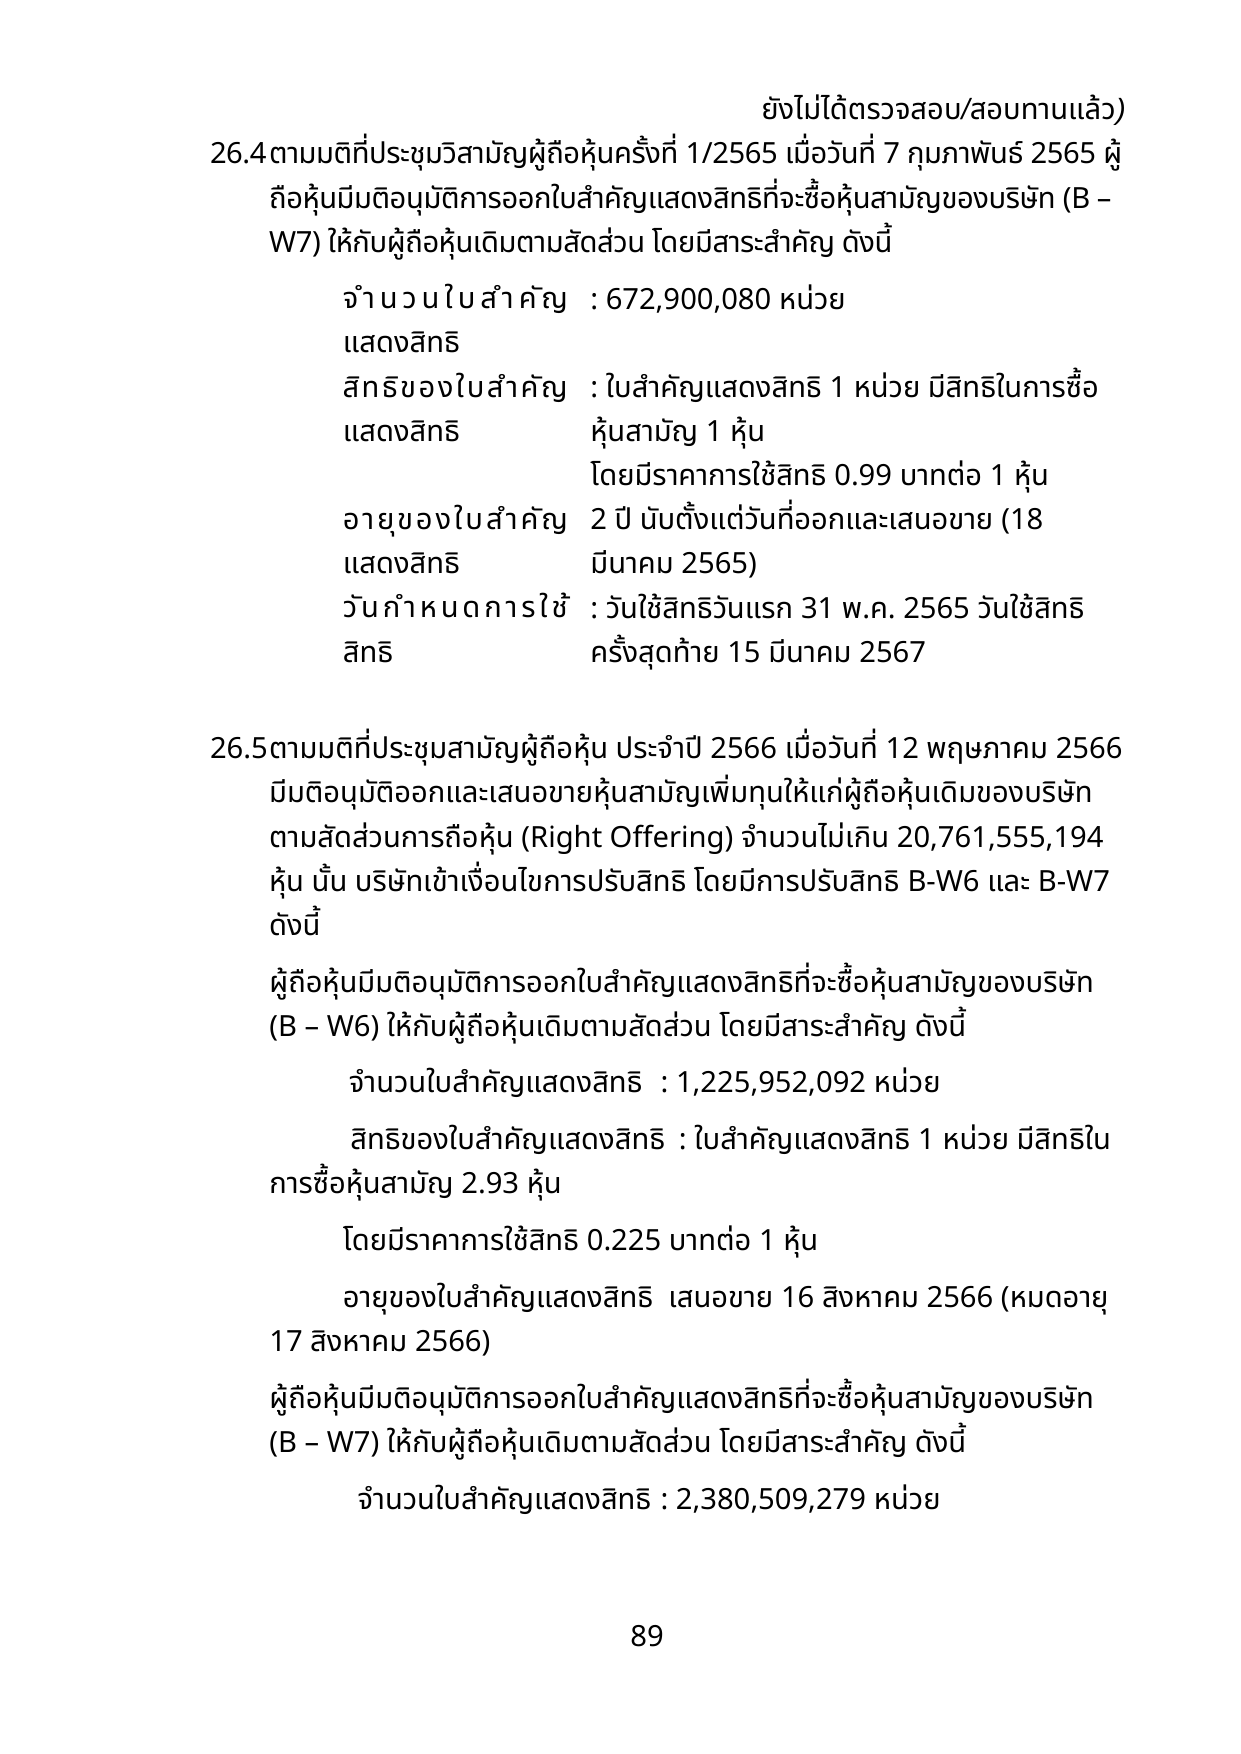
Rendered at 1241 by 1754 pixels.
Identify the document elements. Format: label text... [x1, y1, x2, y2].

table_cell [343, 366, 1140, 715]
list อายุของใบสำคัญแสดงสิทธิ เสนอขาย 16 สิงหาคม 2566 (หมดอายุ 17 สิงหาคม 2566) [269, 1276, 1128, 1365]
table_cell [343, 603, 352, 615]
list ตามมติที่ประชุมสามัญผู้ถือหุ้น ประจำปี 2566 เมื่อวันที่ 12 พฤษภาคม 2566 มีมติอนุมัติออกและเสนอขายหุ้นสามัญเพิ่มทุนให้แก่ผู้ถือหุ้นเดิมของบริษัทตามสัดส่วนการถือหุ้น (Right Offering) จำนวนไม่เกิน 20,761,555,194 หุ้น นั้น บริษัทเข้าเงื่อนไขการปรับสิทธิ โดยมีการปรับสิทธิ B-W6 และ B-W7 ดังนี้ [210, 728, 1128, 949]
list ตามมติที่ประชุมวิสามัญผู้ถือหุ้นครั้งที่ 1/2565 เมื่อวันที่ 7 กุมภาพันธ์ 2565 ผู้ถือหุ้นมีมติอนุมัติการออกใบสำคัญแสดงสิทธิที่จะซื้อหุ้นสามัญของบริษัท (B – W7) ให้กับผู้ถือหุ้นเดิมตามสัดส่วน โดยมีสาระสำคัญ ดังนี้ [210, 133, 1128, 265]
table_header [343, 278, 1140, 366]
list ผู้ถือหุ้นมีมติอนุมัติการออกใบสำคัญแสดงสิทธิที่จะซื้อหุ้นสามัญของบริษัท (B – W7) ให้กับผู้ถือหุ้นเดิมตามสัดส่วน โดยมีสาระสำคัญ ดังนี้ [269, 1377, 1128, 1466]
list สิทธิของใบสำคัญแสดงสิทธิ : ใบสำคัญแสดงสิทธิ 1 หน่วย มีสิทธิในการซื้อหุ้นสามัญ 2.93 หุ้น [269, 1118, 1128, 1207]
text จำนวนใบสำคัญแสดงสิทธิ : 1,225,952,092 หน่วย [154, 1062, 1128, 1106]
list จำนวนใบสำคัญแสดงสิทธิ : 2,380,509,279 หน่วย [269, 1478, 1128, 1522]
list ผู้ถือหุ้นมีมติอนุมัติการออกใบสำคัญแสดงสิทธิที่จะซื้อหุ้นสามัญของบริษัท (B – W6) ให้กับผู้ถือหุ้นเดิมตามสัดส่วน โดยมีสาระสำคัญ ดังนี้ [269, 961, 1128, 1049]
list โดยมีราคาการใช้สิทธิ 0.225 บาทต่อ 1 หุ้น [269, 1219, 1128, 1264]
